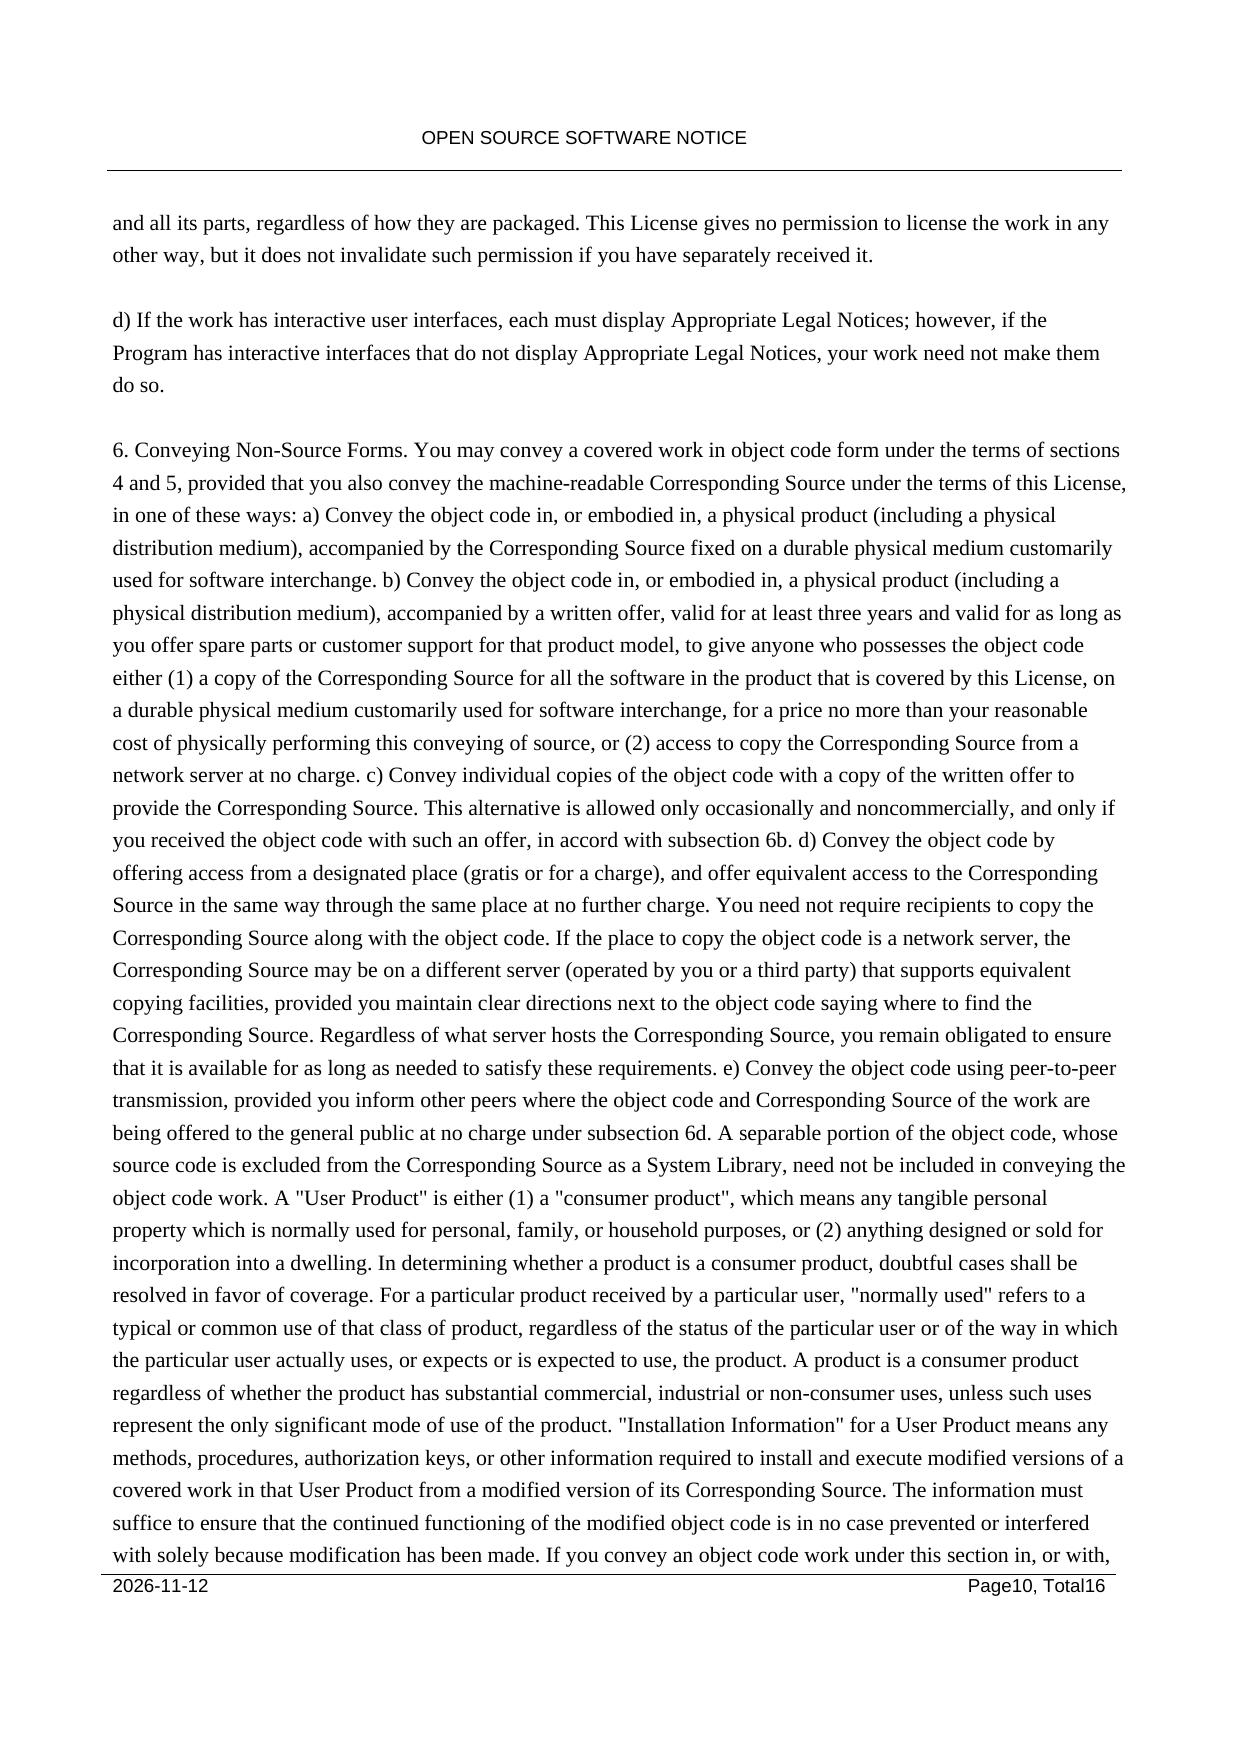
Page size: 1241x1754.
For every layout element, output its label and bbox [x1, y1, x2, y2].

text [112, 206, 1128, 1571]
